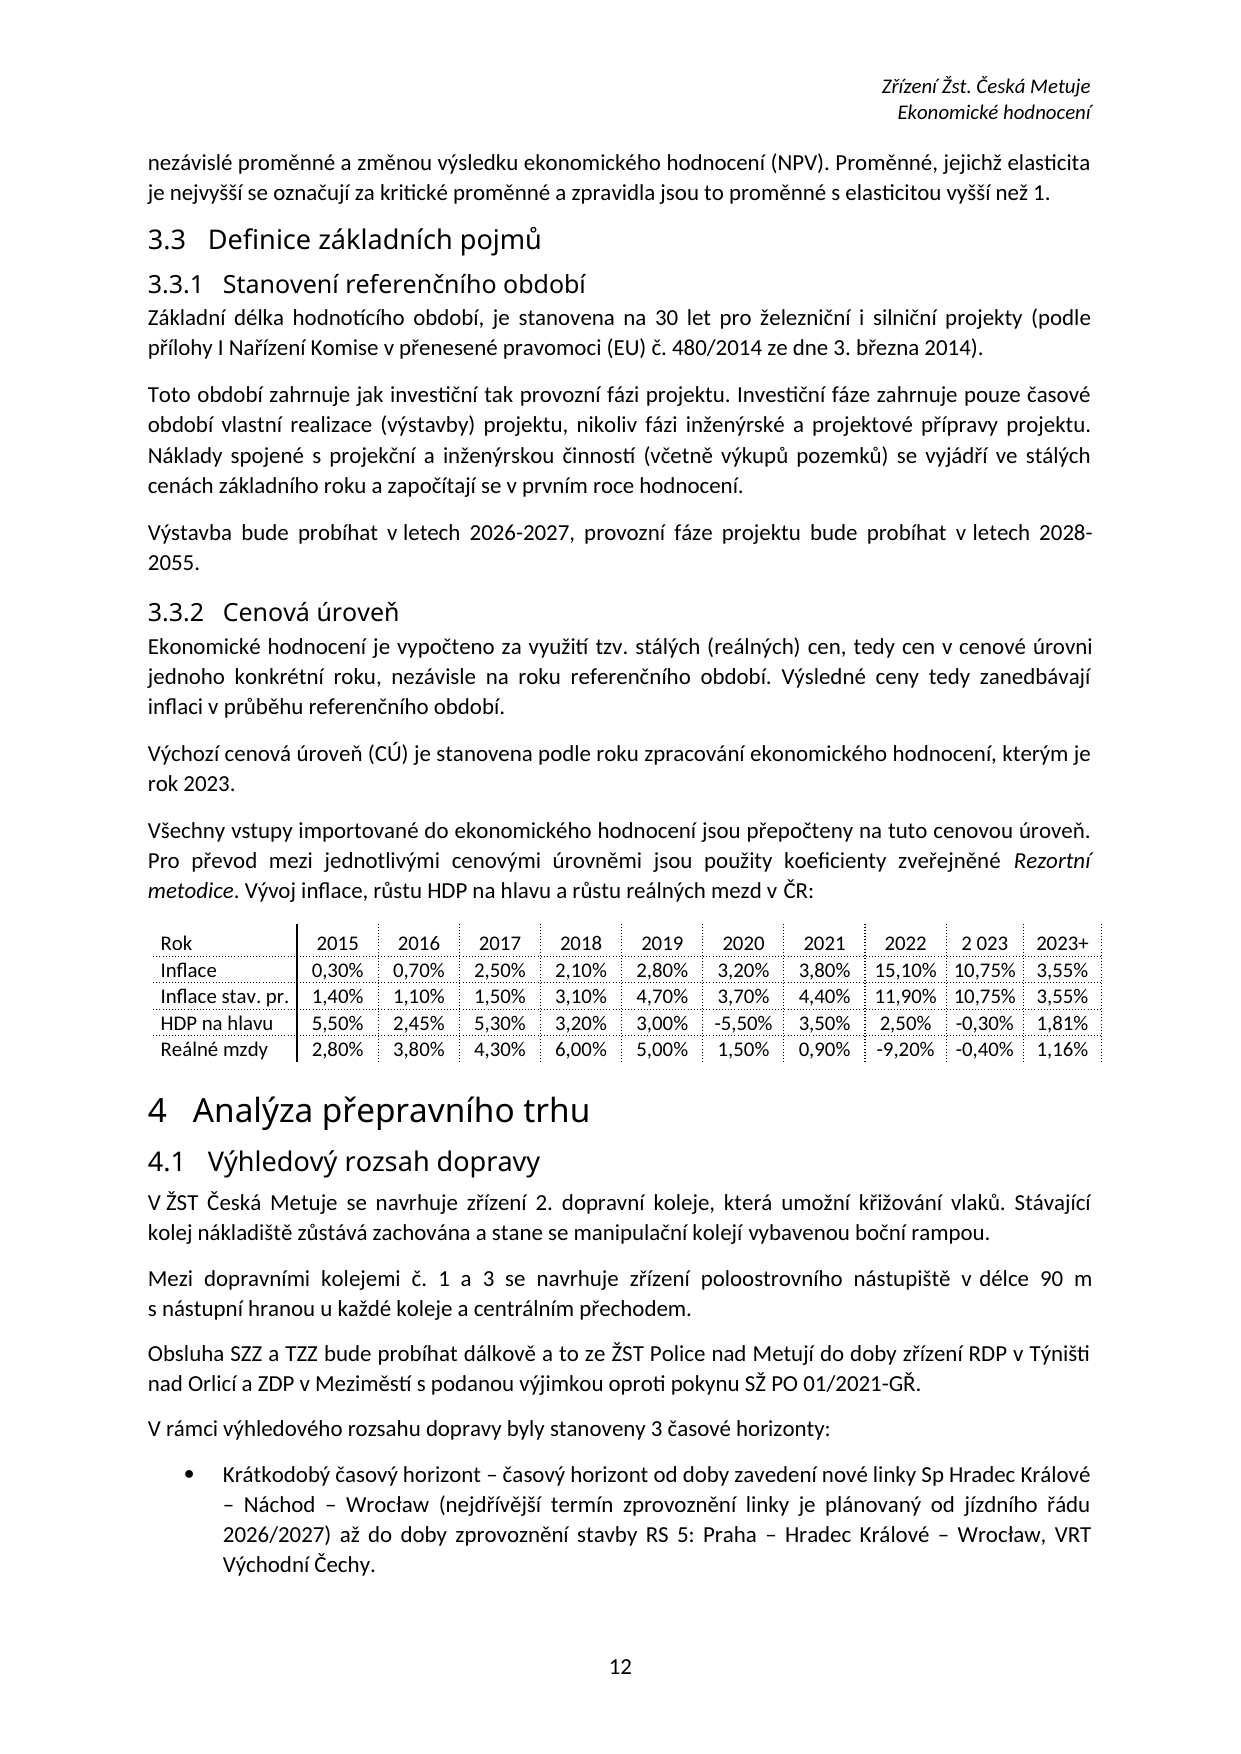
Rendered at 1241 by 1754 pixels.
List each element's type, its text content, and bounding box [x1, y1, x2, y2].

table_cell 5,30% [459, 1009, 540, 1035]
table_cell 5,00% [621, 1035, 703, 1062]
table_cell 2,50% [865, 1009, 946, 1035]
table_cell 1,50% [703, 1035, 784, 1062]
table_cell 3,50% [784, 1009, 865, 1035]
table_cell 2,10% [540, 956, 621, 982]
table_cell 15,10% [865, 956, 946, 982]
text Toto období zahrnuje jak investiční tak provozní fázi projektu. Investiční fáze zahrnuje pouze časové období vlastní realizace (výstavby) projektu, nikoliv fázi inženýrské a projektové přípravy projektu. Náklady spojené s projekční a inženýrskou činností (včetně výkupů pozemků) se vyjádří ve stálých cenách základního roku a započítají se v prvním roce hodnocení. [148, 380, 1093, 499]
text Ekonomické hodnocení je vypočteno za využití tzv. stálých (reálných) cen, tedy cen v cenové úrovni jednoho konkrétní roku, nezávisle na roku referenčního období. Výsledné ceny tedy zanedbávají inflaci v průběhu referenčního období. [148, 632, 1093, 720]
table_cell -5,50% [703, 1009, 784, 1035]
table_header 2016 [378, 924, 459, 956]
table_cell 3,55% [1023, 982, 1101, 1009]
subtitle Definice základních pojmů [148, 221, 1093, 257]
table_cell 1,40% [298, 982, 378, 1009]
table_cell 3,80% [378, 1035, 459, 1062]
table_cell Inflace stav. pr. [153, 982, 296, 1009]
table_cell 1,50% [459, 982, 540, 1009]
table_cell 10,75% [946, 982, 1023, 1009]
table_cell 3,70% [703, 982, 784, 1009]
table_cell 10,75% [946, 956, 1023, 982]
text Základní délka hodnotícího období, je stanovena na 30 let pro železniční i silniční projekty (podle přílohy I Nařízení Komise v přenesené pravomoci (EU) č. 480/2014 ze dne 3. března 2014). [148, 303, 1093, 362]
subtitle Analýza přepravního trhu [148, 1087, 1093, 1132]
table_cell 2,50% [459, 956, 540, 982]
table_cell 0,70% [378, 956, 459, 982]
table_cell 0,90% [784, 1035, 865, 1062]
table_cell 0,30% [298, 956, 378, 982]
text V ŽST Česká Metuje se navrhuje zřízení 2. dopravní koleje, která umožní křižování vlaků. Stávající kolej nákladiště zůstává zachována a stane se manipulační kolejí vybavenou boční rampou. [148, 1188, 1093, 1246]
table_cell 4,30% [459, 1035, 540, 1062]
table_header 2018 [540, 924, 621, 956]
table_header Rok [153, 924, 296, 956]
table_cell 1,16% [1023, 1035, 1101, 1062]
subtitle Cenová úroveň [148, 595, 1093, 629]
table_cell 1,10% [378, 982, 459, 1009]
table_cell 3,20% [703, 956, 784, 982]
table_cell 1,81% [1023, 1009, 1101, 1035]
table_cell Reálné mzdy [153, 1035, 296, 1062]
text V rámci výhledového rozsahu dopravy byly stanoveny 3 časové horizonty: [148, 1414, 1093, 1442]
table_cell 4,70% [621, 982, 703, 1009]
table_header 2 023 [946, 924, 1023, 956]
table_cell 2,80% [621, 956, 703, 982]
table_cell 6,00% [540, 1035, 621, 1062]
text Všechny vstupy importované do ekonomického hodnocení jsou přepočteny na tuto cenovou úroveň. Pro převod mezi jednotlivými cenovými úrovněmi jsou použity koeficienty zveřejněné Rezortní metodice. Vývoj inflace, růstu HDP na hlavu a růstu reálných mezd v ČR: [148, 816, 1093, 904]
list Krátkodobý časový horizont – časový horizont od doby zavedení nové linky Sp Hradec Králové – Náchod – Wrocław (nejdřívější termín zprovoznění linky je plánovaný od jízdního řádu 2026/2027) až do doby zprovoznění stavby RS 5: Praha – Hradec Králové – Wrocław, VRT Východní Čechy. [185, 1460, 1093, 1578]
table_cell Inflace [153, 956, 296, 982]
table_cell 3,00% [621, 1009, 703, 1035]
table_cell 3,80% [784, 956, 865, 982]
table_header 2017 [459, 924, 540, 956]
table_header 2023+ [1023, 924, 1101, 956]
table_cell -9,20% [865, 1035, 946, 1062]
table_cell 3,10% [540, 982, 621, 1009]
table_header 2015 [298, 924, 378, 956]
subtitle Výhledový rozsah dopravy [148, 1142, 1093, 1179]
table_cell -0,40% [946, 1035, 1023, 1062]
table_cell 2,45% [378, 1009, 459, 1035]
table_cell 11,90% [865, 982, 946, 1009]
text Mezi dopravními kolejemi č. 1 a 3 se navrhuje zřízení poloostrovního nástupiště v délce 90 m s nástupní hranou u každé koleje a centrálním přechodem. [148, 1264, 1093, 1322]
table_cell -0,30% [946, 1009, 1023, 1035]
text Výchozí cenová úroveň (CÚ) je stanovena podle roku zpracování ekonomického hodnocení, kterým je rok 2023. [148, 739, 1093, 797]
text Výstavba bude probíhat v letech 2026-2027, provozní fáze projektu bude probíhat v letech 2028-2055. [148, 518, 1093, 576]
table_cell 2,80% [298, 1035, 378, 1062]
table_header 2022 [865, 924, 946, 956]
table_header 2020 [703, 924, 784, 956]
table_cell 3,20% [540, 1009, 621, 1035]
table_header 2021 [784, 924, 865, 956]
table_cell 4,40% [784, 982, 865, 1009]
table_cell 3,55% [1023, 956, 1101, 982]
subtitle Stanovení referenčního období [148, 267, 1093, 301]
table_cell HDP na hlavu [153, 1009, 296, 1035]
text Obsluha SZZ a TZZ bude probíhat dálkově a to ze ŽST Police nad Metují do doby zřízení RDP v Týništi nad Orlicí a ZDP v Meziměstí s podanou výjimkou oproti pokynu SŽ PO 01/2021-GŘ. [148, 1339, 1093, 1397]
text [148, 148, 1093, 206]
table_header 2019 [621, 924, 703, 956]
table_cell 5,50% [298, 1009, 378, 1035]
